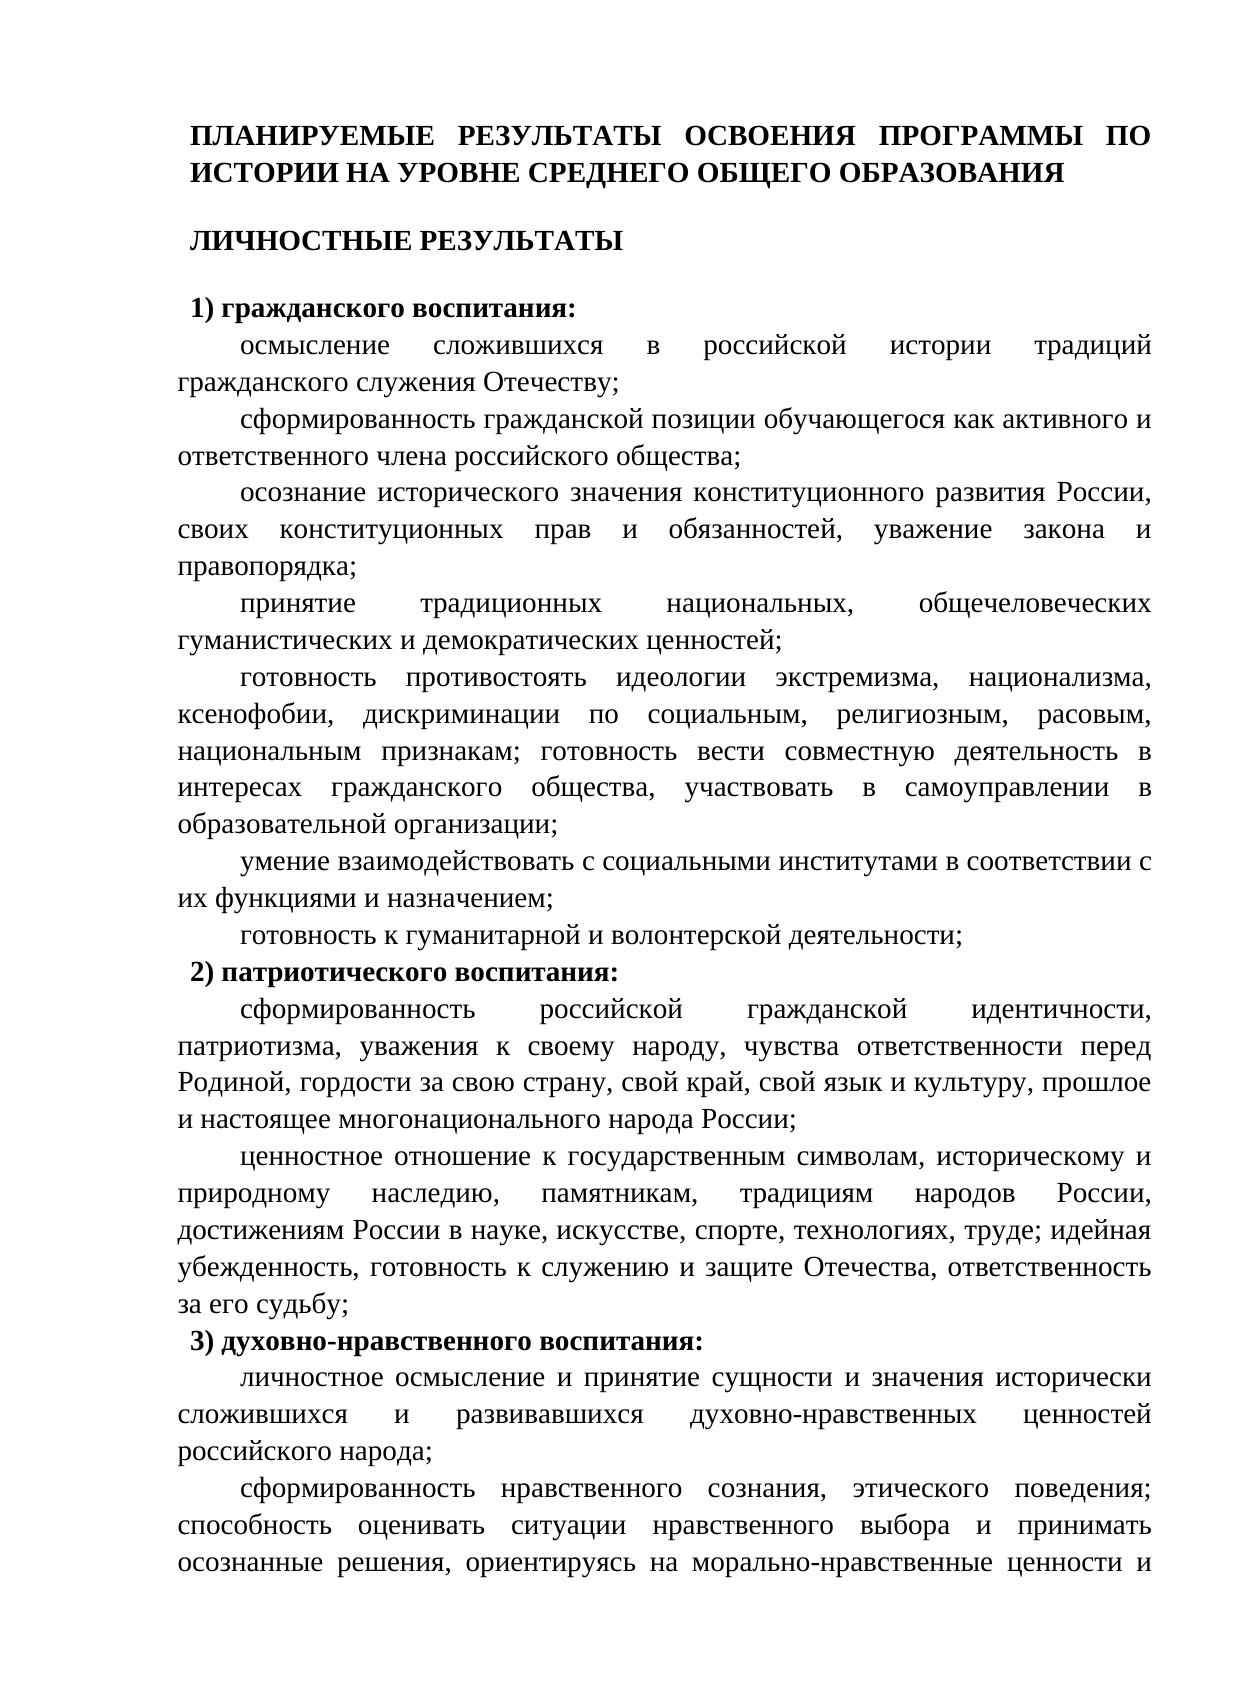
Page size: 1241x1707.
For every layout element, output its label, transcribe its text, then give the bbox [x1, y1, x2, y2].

text сформированность российской гражданской идентичности, патриотизма, уважения к своему народу, чувства ответственности перед Родиной, гордости за свою страну, свой край, свой язык и культуру, прошлое и настоящее многонационального народа России; [177, 991, 1152, 1135]
text осознание исторического значения конституционного развития России, своих конституционных прав и обязанностей, уважение закона и правопорядка; [177, 474, 1152, 582]
text ЛИЧНОСТНЫЕ РЕЗУЛЬТАТЫ [190, 223, 1152, 256]
text готовность противостоять идеологии экстремизма, национализма, ксенофобии, дискриминации по социальным, религиозным, расовым, национальным признакам; готовность вести совместную деятельность в интересах гражданского общества, участвовать в самоуправлении в образовательной организации; [177, 659, 1152, 840]
text сформированность гражданской позиции обучающегося как активного и ответственного члена российского общества; [177, 401, 1152, 471]
text ценностное отношение к государственным символам, историческому и природному наследию, памятникам, традициям народов России, достижениям России в науке, искусстве, спорте, технологиях, труде; идейная убежденность, готовность к служению и защите Отечества, ответственность за его судьбу; [177, 1138, 1152, 1319]
text 3) духовно-нравственного воспитания: [190, 1323, 1152, 1356]
text осмысление сложившихся в российской истории традиций гражданского служения Отечеству; [177, 327, 1152, 397]
text личностное осмысление и принятие сущности и значения исторически сложившихся и развивавшихся духовно-нравственных ценностей российского народа; [177, 1359, 1152, 1467]
text 1) гражданского воспитания: [190, 290, 1152, 324]
text принятие традиционных национальных, общечеловеческих гуманистических и демократических ценностей; [177, 585, 1152, 656]
text ПЛАНИРУЕМЫЕ РЕЗУЛЬТАТЫ ОСВОЕНИЯ ПРОГРАММЫ ПО ИСТОРИИ НА УРОВНЕ СРЕДНЕГО ОБЩЕГО ОБРАЗОВАНИЯ [190, 118, 1152, 188]
text 2) патриотического воспитания: [190, 954, 1152, 987]
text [177, 1470, 1152, 1577]
text умение взаимодействовать с социальными институтами в соответствии с их функциями и назначением; [177, 843, 1152, 914]
text готовность к гуманитарной и волонтерской деятельности; [177, 917, 1152, 951]
